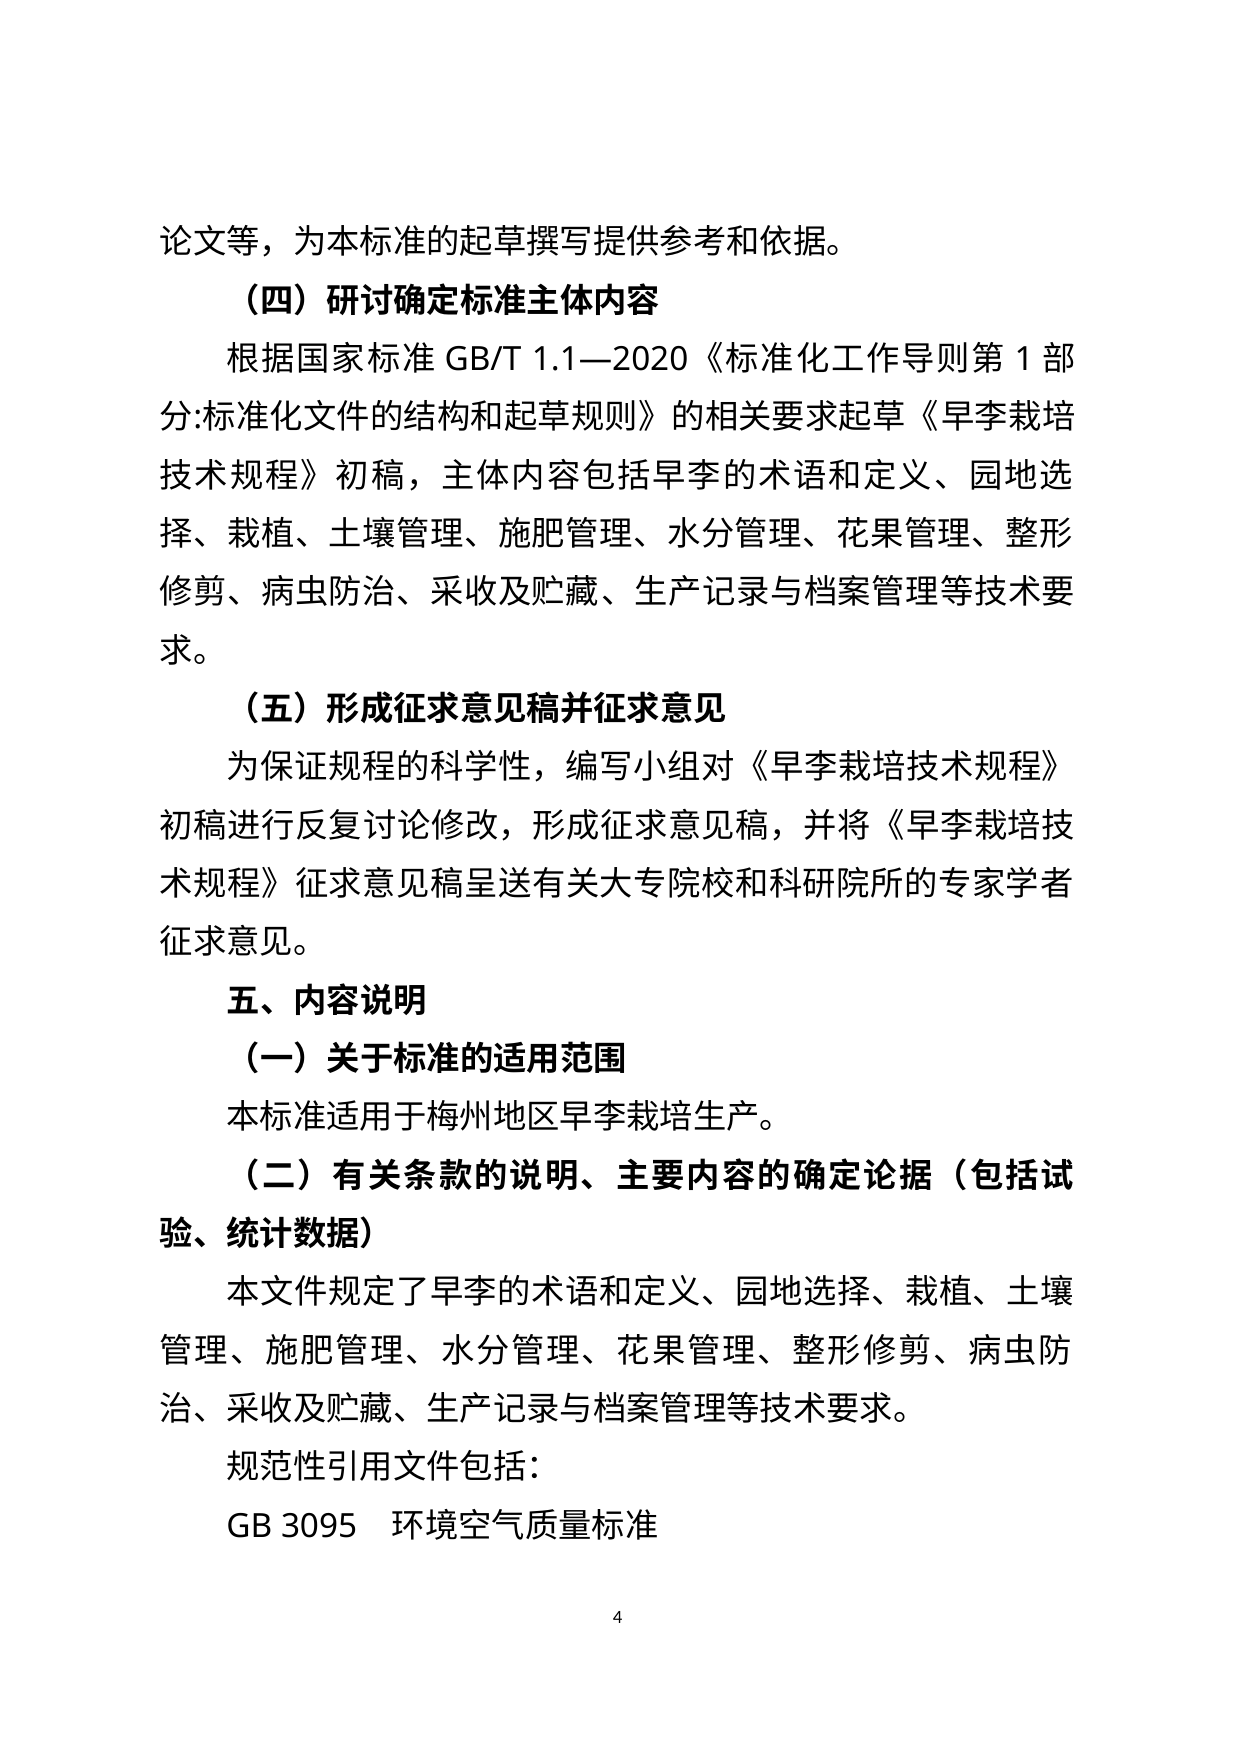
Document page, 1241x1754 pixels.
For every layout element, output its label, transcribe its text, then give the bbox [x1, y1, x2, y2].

text 规范性引用文件包括： [159, 1432, 1075, 1490]
text GB 3095 环境空气质量标准 [159, 1490, 1075, 1549]
list （五）形成征求意见稿并征求意见 [159, 674, 1075, 732]
text 为保证规程的科学性，编写小组对《早李栽培技术规程》初稿进行反复讨论修改，形成征求意见稿，并将《早李栽培技术规程》征求意见稿呈送有关大专院校和科研院所的专家学者征求意见。 [159, 732, 1075, 965]
text 本文件规定了早李的术语和定义、园地选择、栽植、土壤管理、施肥管理、水分管理、花果管理、整形修剪、病虫防治、采收及贮藏、生产记录与档案管理等技术要求。 [159, 1257, 1075, 1432]
text （一）关于标准的适用范围 [159, 1024, 1075, 1082]
text （四）研讨确定标准主体内容 [159, 265, 1075, 324]
text 根据国家标准GB/T 1.1—2020《标准化工作导则第1部分:标准化文件的结构和起草规则》的相关要求起草《早李栽培技术规程》初稿，主体内容包括早李的术语和定义、园地选择、栽植、土壤管理、施肥管理、水分管理、花果管理、整形修剪、病虫防治、采收及贮藏、生产记录与档案管理等技术要求。 [159, 324, 1075, 674]
text 五、内容说明 [159, 965, 1075, 1024]
text 本标准适用于梅州地区早李栽培生产。 [159, 1082, 1075, 1140]
text （二）有关条款的说明、主要内容的确定论据（包括试验、统计数据） [159, 1140, 1075, 1257]
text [159, 207, 1075, 265]
